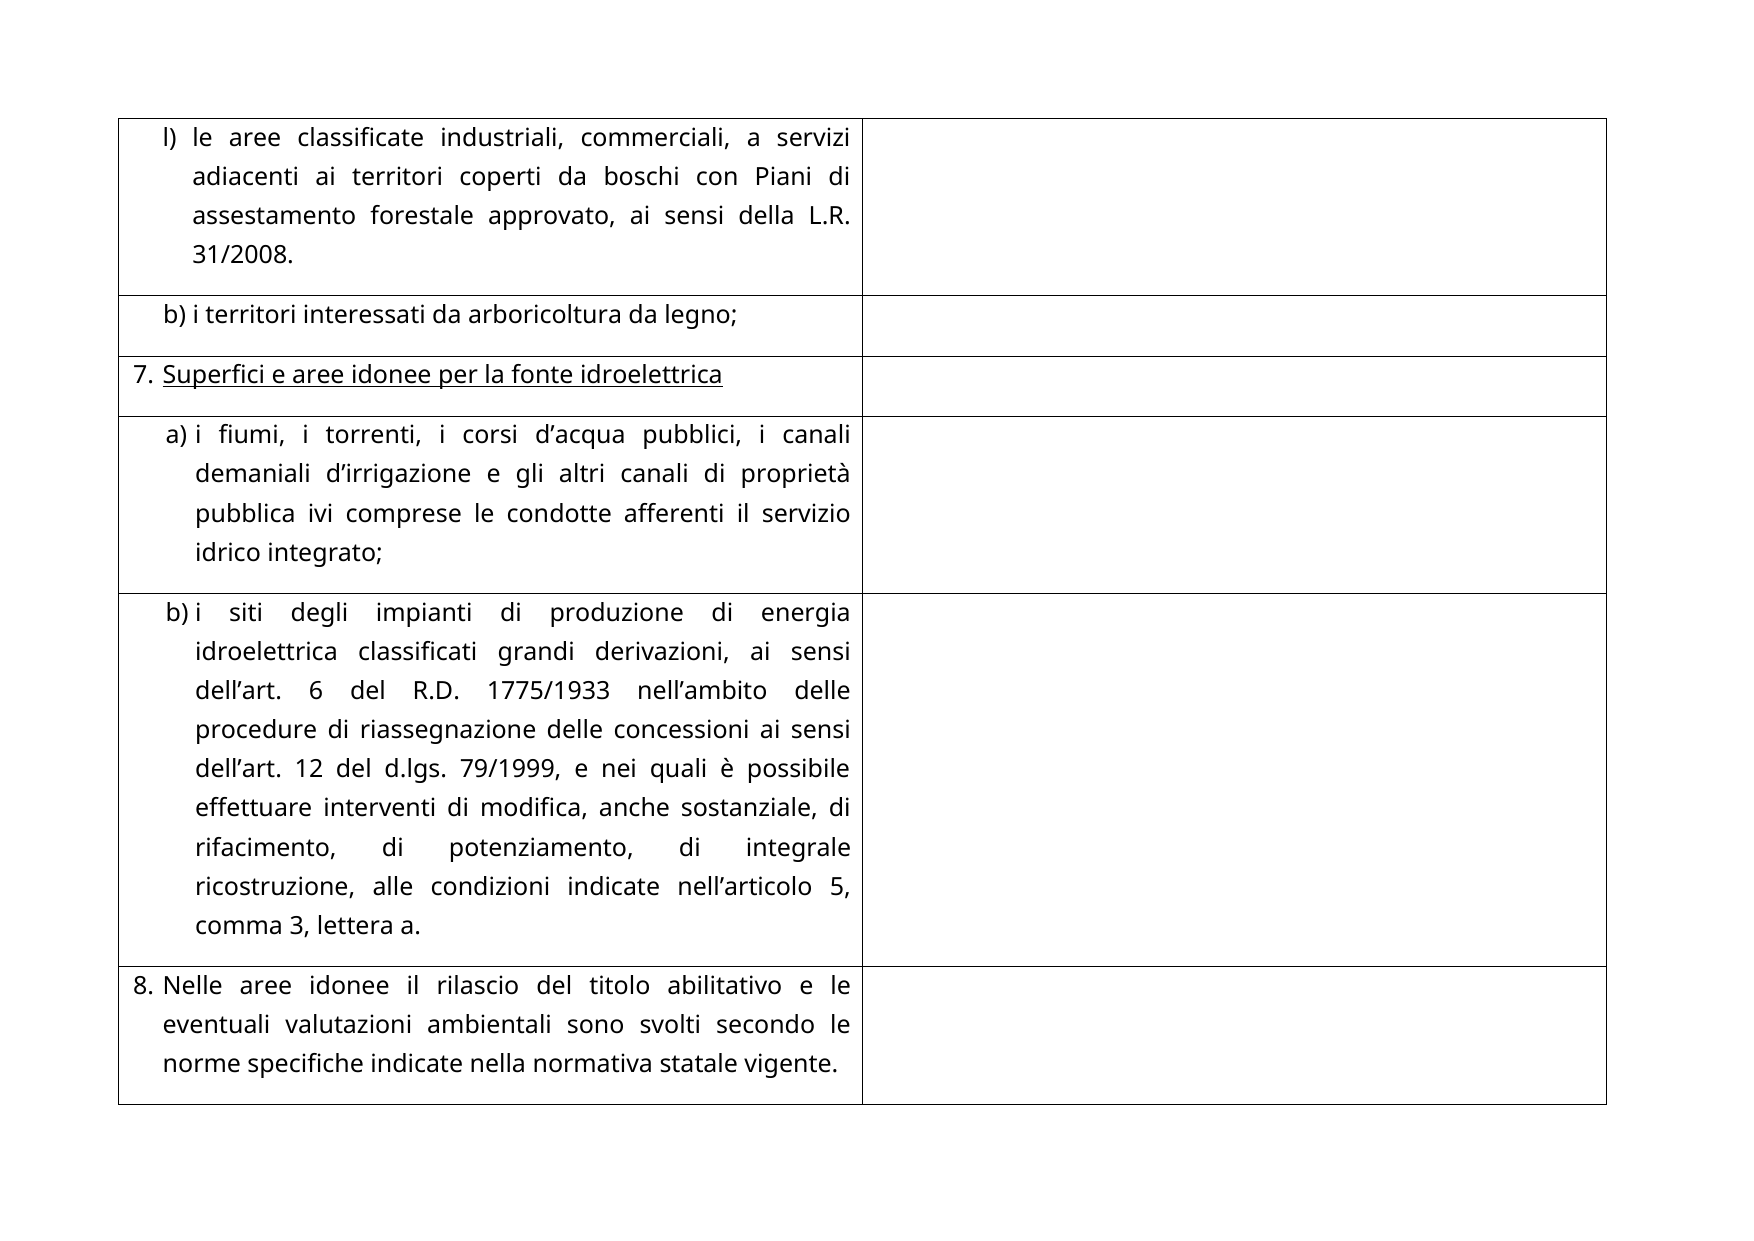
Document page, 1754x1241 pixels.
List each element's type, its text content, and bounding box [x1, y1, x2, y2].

table_cell [863, 119, 1606, 295]
table_cell Nelle aree idonee il rilascio del titolo abilitativo e le eventuali valutazioni ambientali sono svolti secondo le norme specifiche indicate nella normativa statale vigente. [119, 967, 862, 1104]
table_cell Superfici e aree idonee per la fonte idroelettrica [119, 357, 862, 416]
table_cell i territori interessati da arboricoltura da legno; [119, 296, 862, 356]
table_cell [863, 357, 1606, 416]
table_cell [863, 594, 1606, 966]
table_cell [863, 417, 1606, 593]
table_cell [863, 967, 1606, 1104]
table_cell i siti degli impianti di produzione di energia idroelettrica classificati grandi derivazioni, ai sensi dell’art. 6 del R.D. 1775/1933 nell’ambito delle procedure di riassegnazione delle concessioni ai sensi dell’art. 12 del d.lgs. 79/1999, e nei quali è possibile effettuare interventi di modifica, anche sostanziale, di rifacimento, di potenziamento, di integrale ricostruzione, alle condizioni indicate nell’articolo 5, comma 3, lettera a. [119, 594, 862, 966]
table_cell [863, 296, 1606, 356]
table_cell le aree classificate industriali, commerciali, a servizi adiacenti ai territori coperti da boschi con Piani di assestamento forestale approvato, ai sensi della L.R. 31/2008. [119, 119, 862, 295]
table_cell i fiumi, i torrenti, i corsi d’acqua pubblici, i canali demaniali d’irrigazione e gli altri canali di proprietà pubblica ivi comprese le condotte afferenti il servizio idrico integrato; [119, 417, 862, 593]
